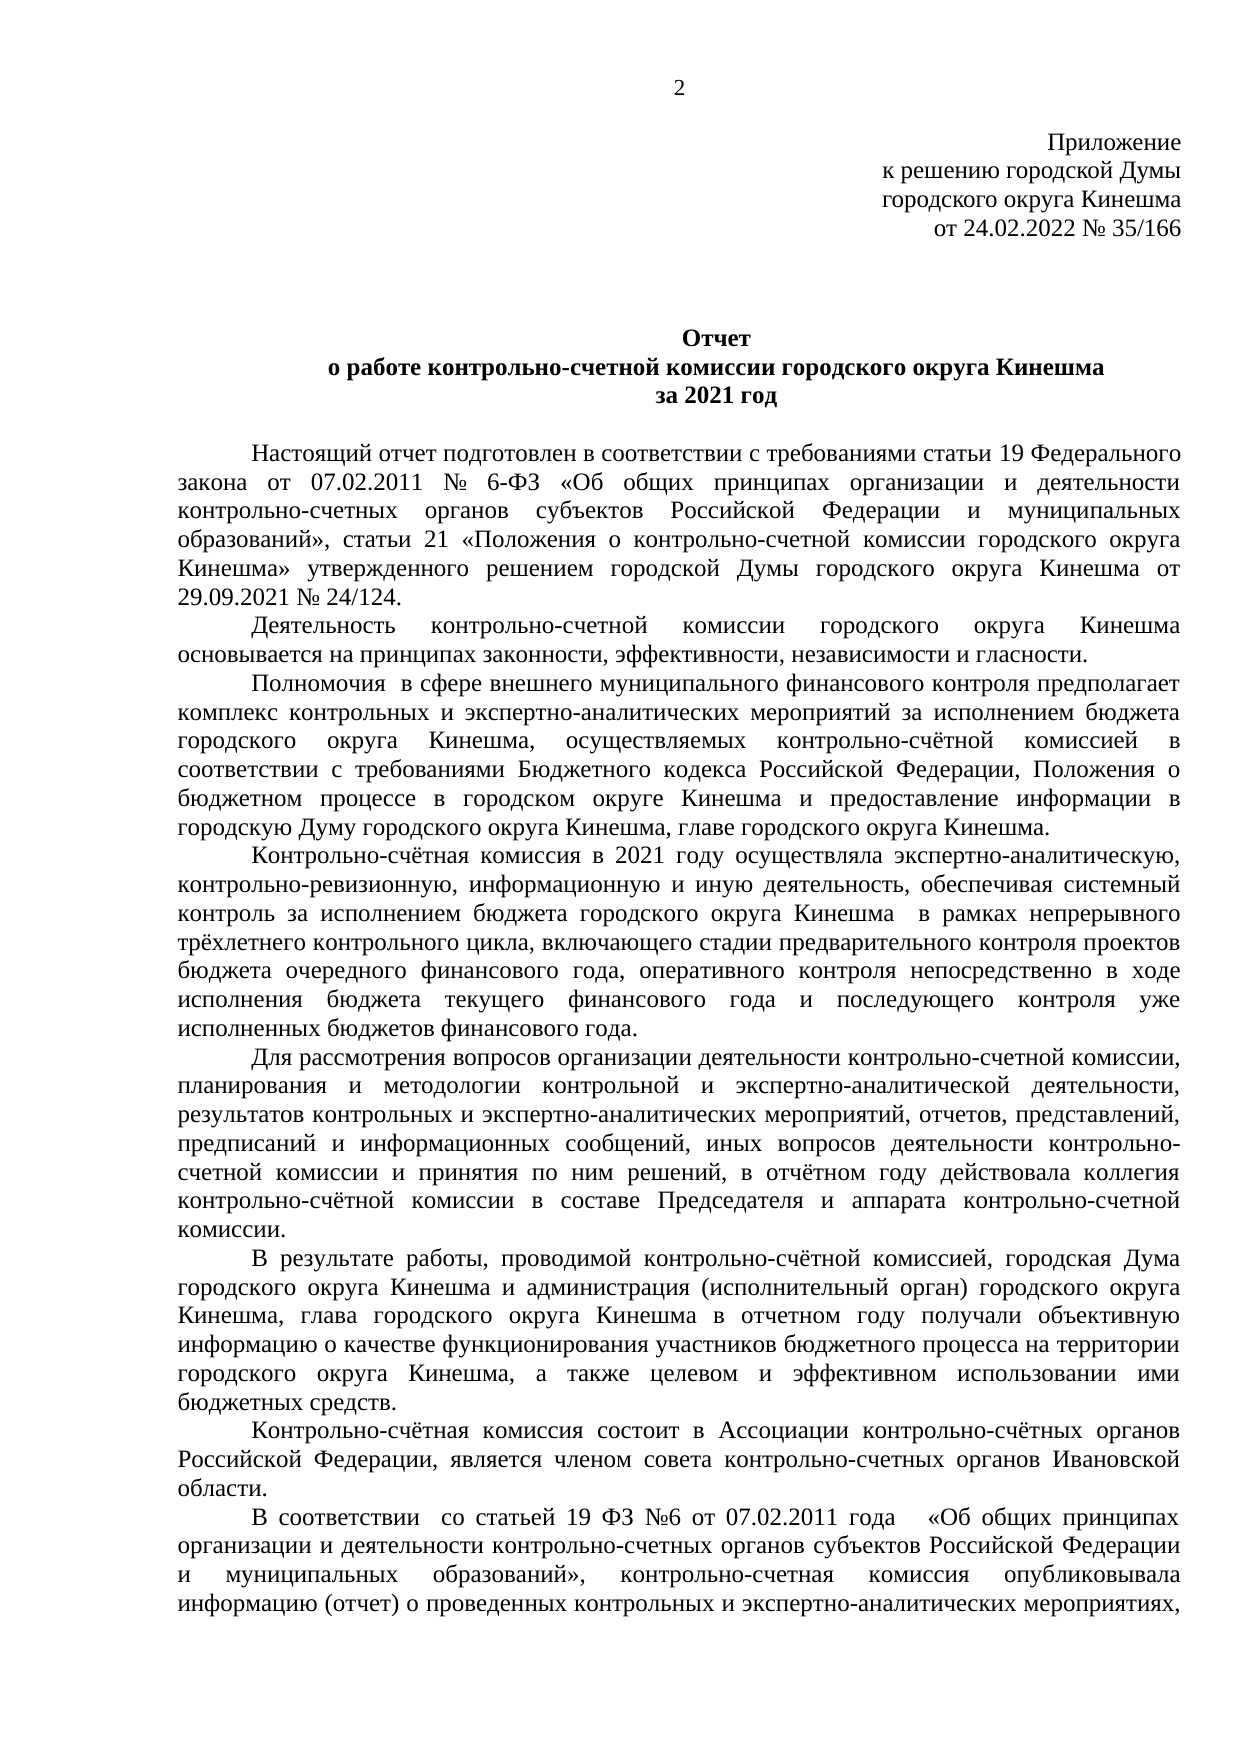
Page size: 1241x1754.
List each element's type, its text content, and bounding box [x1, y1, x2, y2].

text Отчет [177, 323, 1181, 352]
text от 24.02.2022 № 35/166 [177, 213, 1181, 242]
text городского округа Кинешма [177, 184, 1181, 213]
text за 2021 год [177, 381, 1181, 409]
text Полномочия в сфере внешнего муниципального финансового контроля предполагает комплекс контрольных и экспертно-аналитических мероприятий за исполнением бюджета городского округа Кинешма, осуществляемых контрольно-счётной комиссией в соответствии с требованиями Бюджетного кодекса Российской Федерации, Положения о бюджетном процессе в городском округе Кинешма и предоставление информации в городскую Думу городского округа Кинешма, главе городского округа Кинешма. [177, 668, 1181, 841]
text Контрольно-счётная комиссия состоит в Ассоциации контрольно-счётных органов Российской Федерации, является членом совета контрольно-счетных органов Ивановской области. [177, 1416, 1181, 1502]
text Для рассмотрения вопросов организации деятельности контрольно-счетной комиссии, планирования и методологии контрольной и экспертно-аналитической деятельности, результатов контрольных и экспертно-аналитических мероприятий, отчетов, представлений, предписаний и информационных сообщений, иных вопросов деятельности контрольно-счетной комиссии и принятия по ним решений, в отчётном году действовала коллегия контрольно-счётной комиссии в составе Председателя и аппарата контрольно-счетной комиссии. [177, 1042, 1181, 1243]
text о работе контрольно-счетной комиссии городского округа Кинешма [177, 352, 1181, 381]
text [177, 1502, 1181, 1617]
text Деятельность контрольно-счетной комиссии городского округа Кинешма основывается на принципах законности, эффективности, независимости и гласности. [177, 611, 1181, 668]
text Контрольно-счётная комиссия в 2021 году осуществляла экспертно-аналитическую, контрольно-ревизионную, информационную и иную деятельность, обеспечивая системный контроль за исполнением бюджета городского округа Кинешма в рамках непрерывного трёхлетнего контрольного цикла, включающего стадии предварительного контроля проектов бюджета очередного финансового года, оперативного контроля непосредственно в ходе исполнения бюджета текущего финансового года и последующего контроля уже исполненных бюджетов финансового года. [177, 841, 1181, 1042]
text В результате работы, проводимой контрольно-счётной комиссией, городская Дума городского округа Кинешма и администрация (исполнительный орган) городского округа Кинешма, глава городского округа Кинешма в отчетном году получали объективную информацию о качестве функционирования участников бюджетного процесса на территории городского округа Кинешма, а также целевом и эффективном использовании ими бюджетных средств. [177, 1243, 1181, 1416]
text Настоящий отчет подготовлен в соответствии с требованиями статьи 19 Федерального закона от 07.02.2011 № 6-ФЗ «Об общих принципах организации и деятельности контрольно-счетных органов субъектов Российской Федерации и муниципальных образований», статьи 21 «Положения о контрольно-счетной комиссии городского округа Кинешма» утвержденного решением городской Думы городского округа Кинешма от 29.09.2021 № 24/124. [177, 438, 1181, 611]
text Приложение [177, 127, 1181, 155]
text к решению городской Думы [177, 155, 1181, 184]
